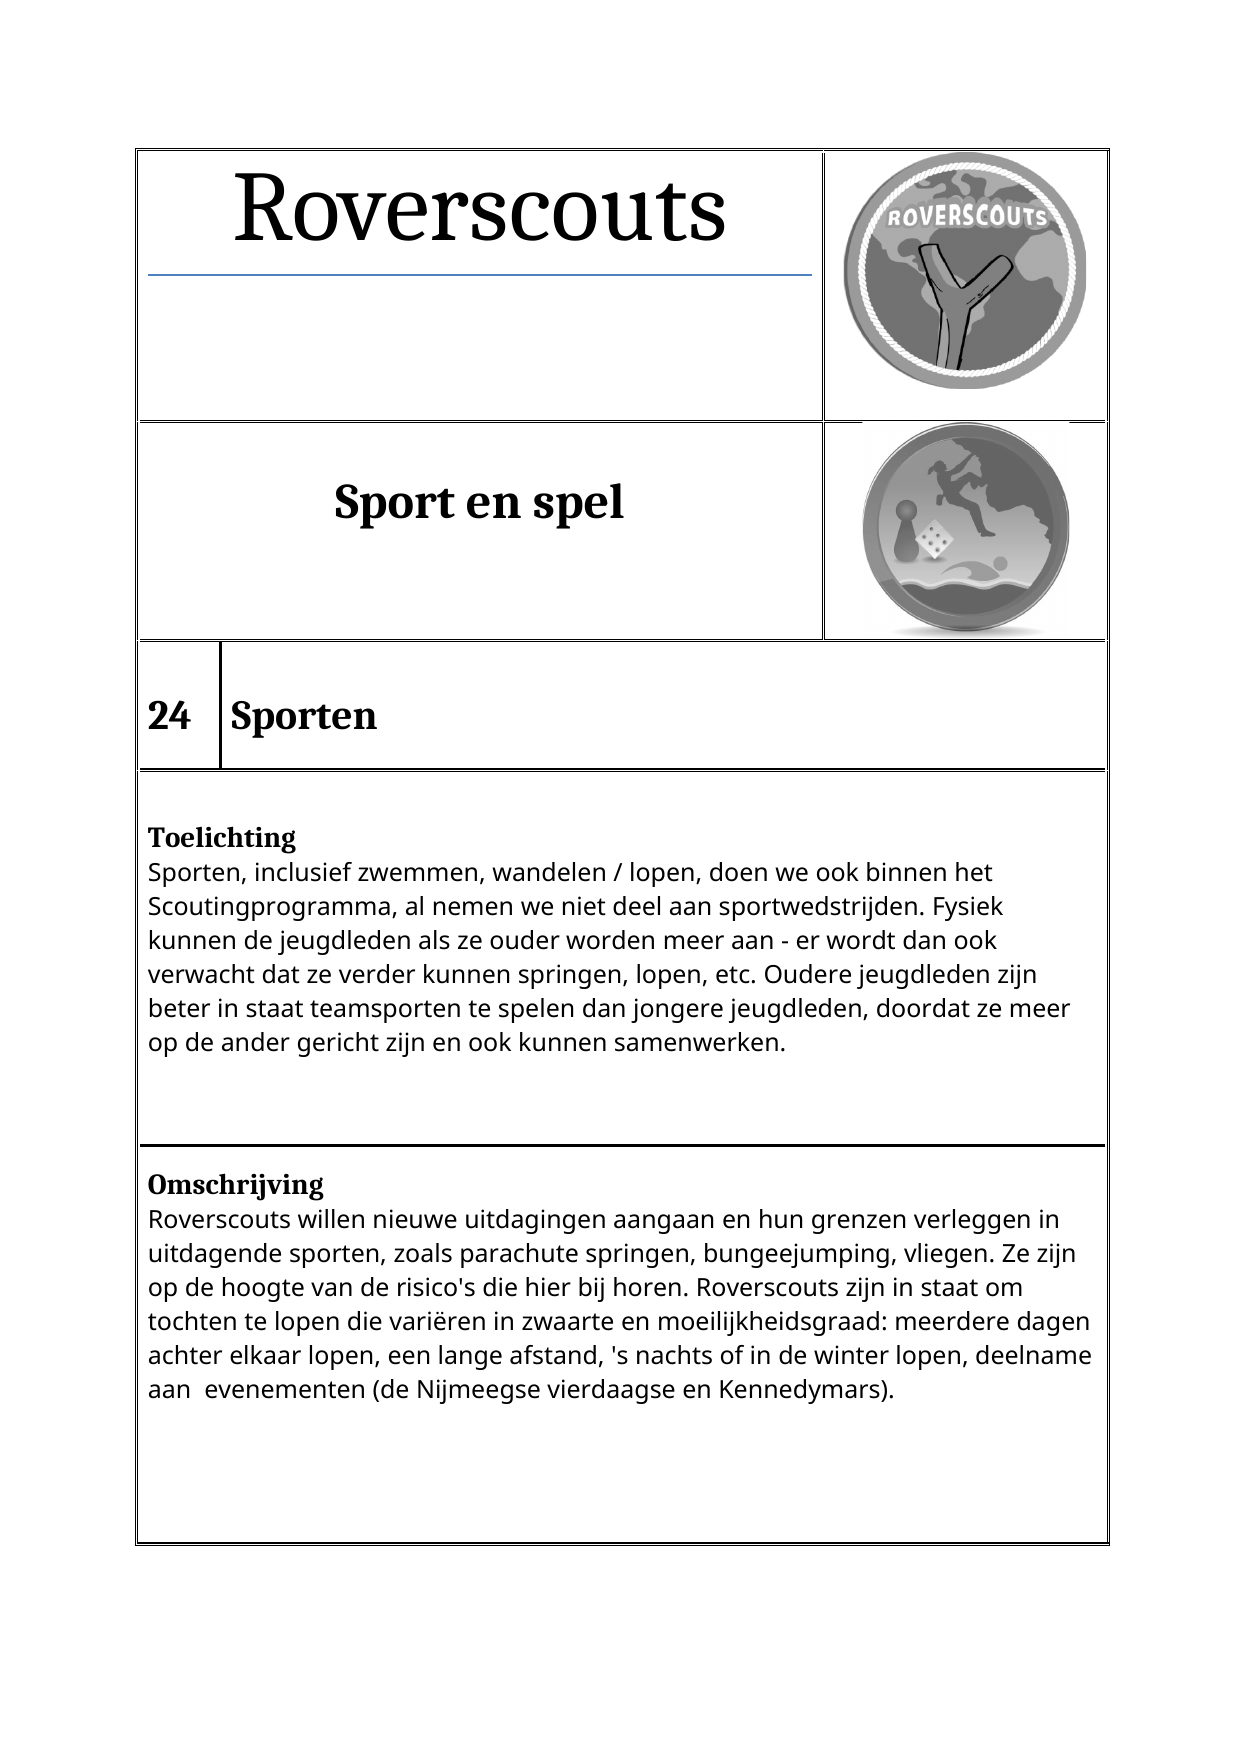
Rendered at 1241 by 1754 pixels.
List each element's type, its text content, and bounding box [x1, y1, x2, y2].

table_header Roverscouts [138, 151, 824, 420]
table_cell Toelichting Sporten, inclusief zwemmen, wandelen / lopen, doen we ook binnen het Scoutingprogramma, al nemen we niet deel aan sportwedstrijden. Fysiek kunnen de jeugdleden als ze ouder worden meer aan - er wordt dan ook verwacht dat ze verder kunnen springen, lopen, etc. Oudere jeugdleden zijn beter in staat teamsporten te spelen dan jongere jeugdleden, doordat ze meer op de ander gericht zijn en ook kunnen samenwerken. [138, 768, 1107, 1144]
table_cell Sporten [220, 639, 1108, 768]
table_cell Sport en spel [136, 420, 824, 639]
table_header [824, 151, 1107, 420]
table_cell Omschrijving Roverscouts willen nieuwe uitdagingen aangaan en hun grenzen verleggen in uitdagende sporten, zoals parachute springen, bungeejumping, vliegen. Ze zijn op de hoogte van de risico's die hier bij horen. Roverscouts zijn in staat om tochten te lopen die variëren in zwaarte en moeilijkheidsgraad: meerdere dagen achter elkaar lopen, een lange afstand, 's nachts of in de winter lopen, deelname aan evenementen (de Nijmeegse vierdaagse en Kennedymars). [138, 1144, 1107, 1542]
table_cell 24 [136, 639, 220, 768]
table_cell [824, 420, 1108, 639]
picture [862, 422, 1070, 639]
